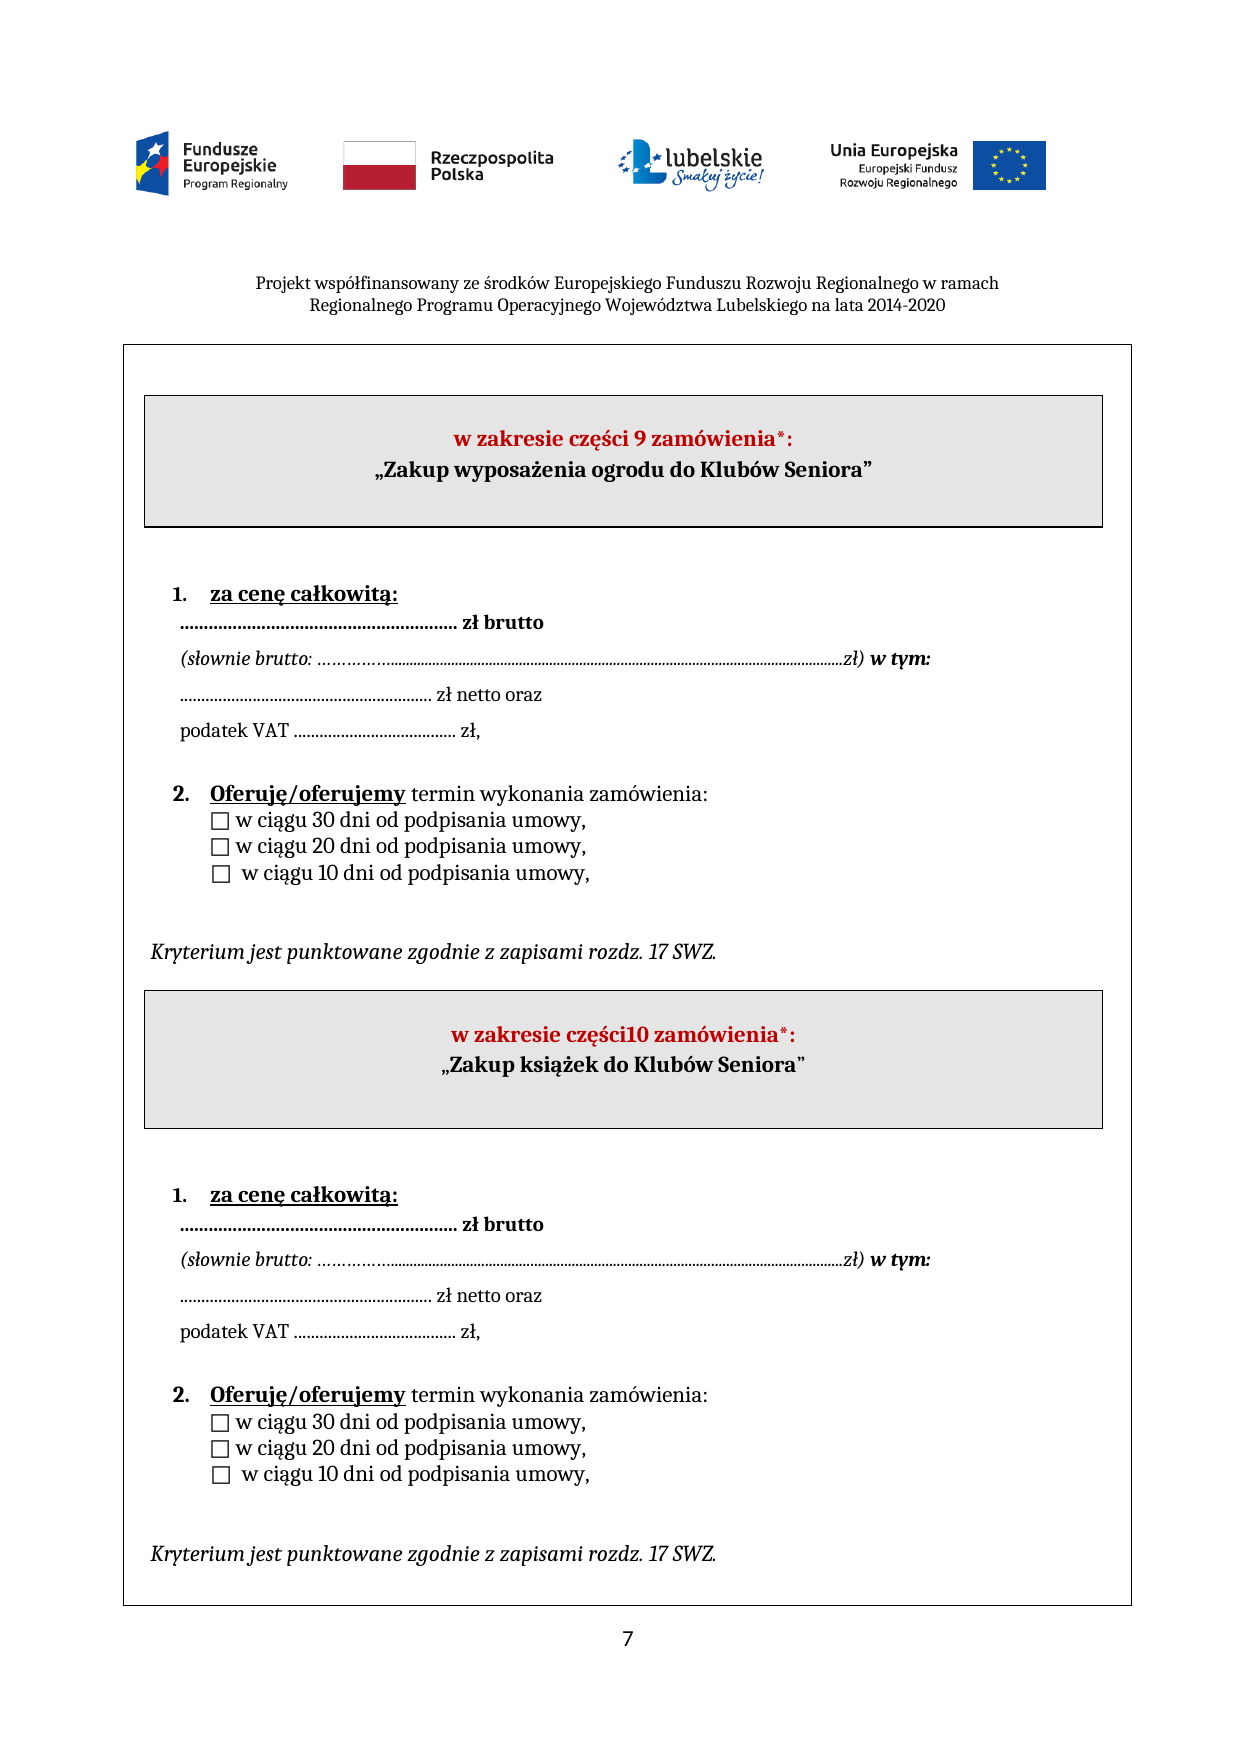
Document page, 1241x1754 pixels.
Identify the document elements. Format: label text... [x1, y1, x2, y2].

picture [118, 73, 1062, 249]
